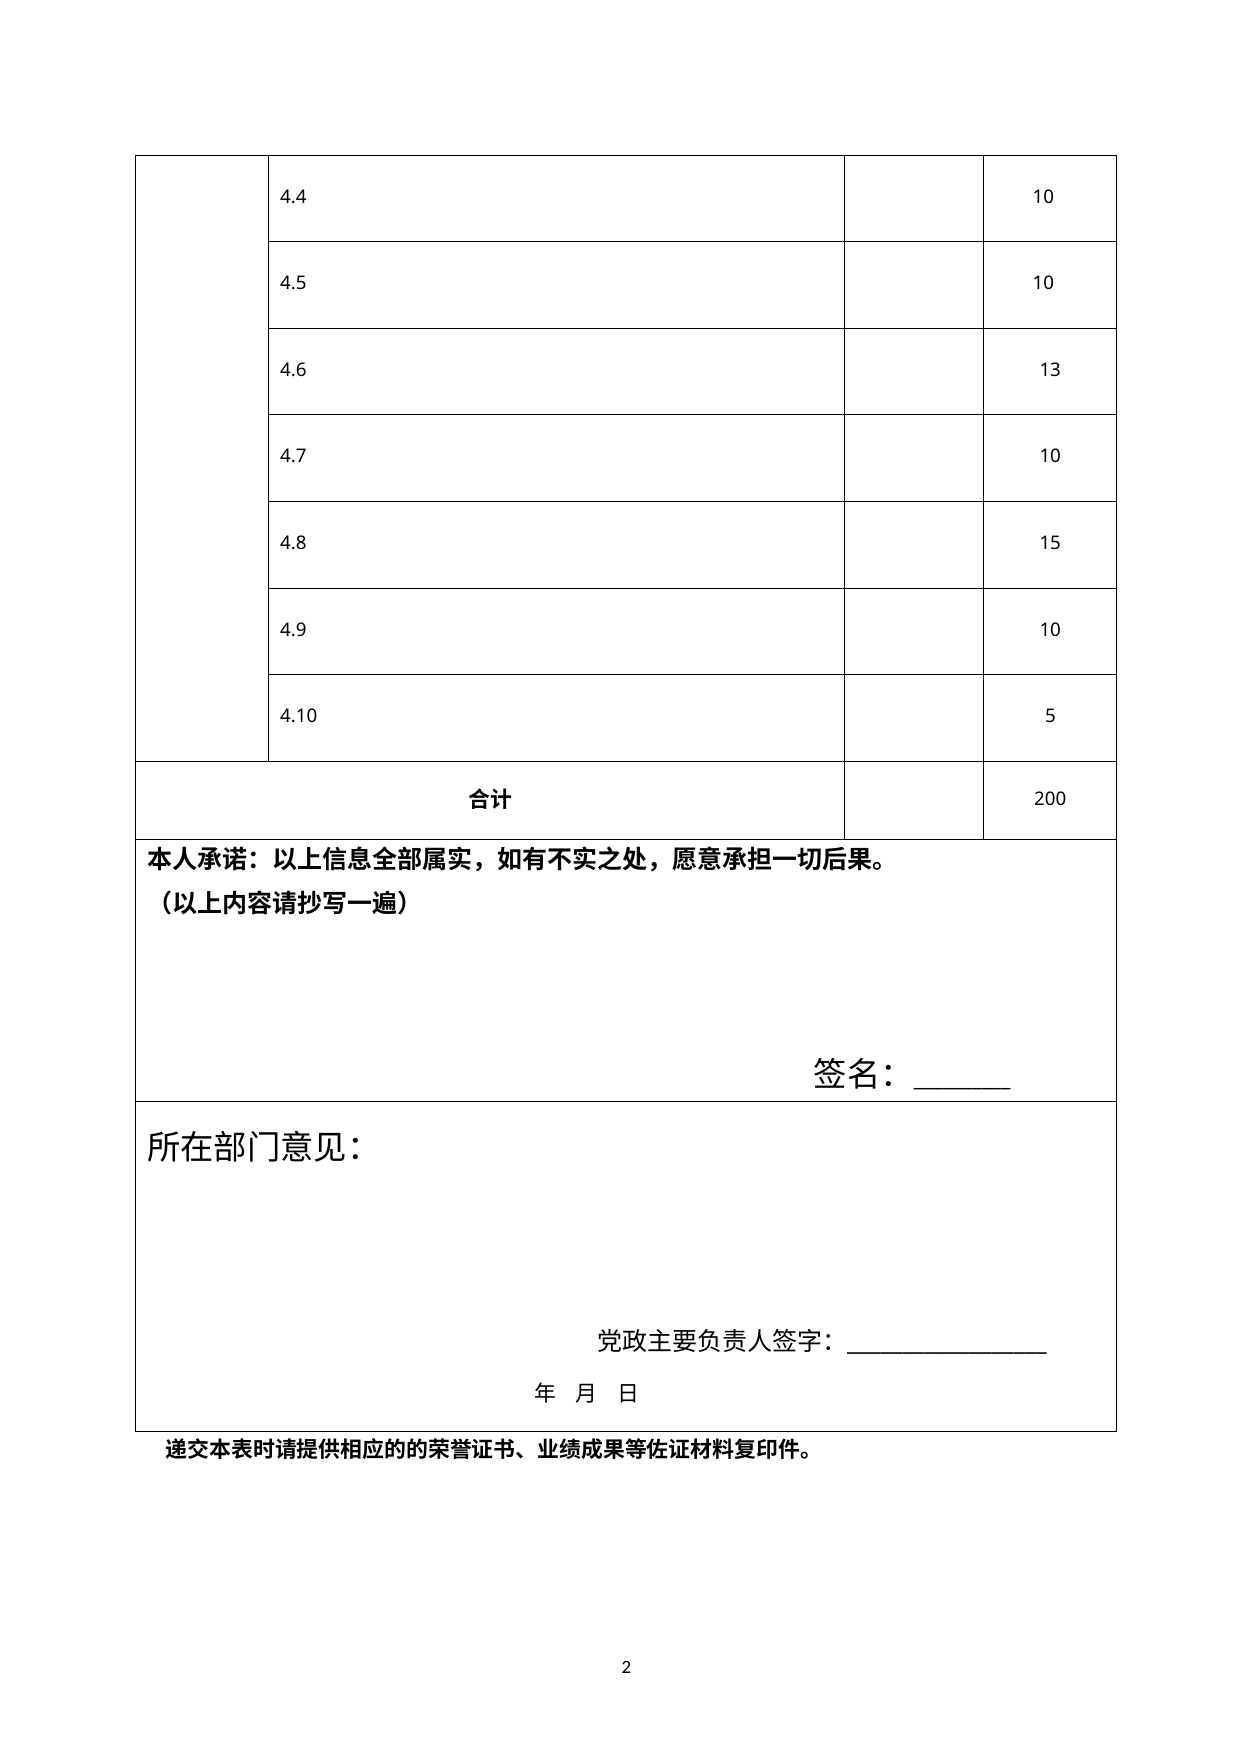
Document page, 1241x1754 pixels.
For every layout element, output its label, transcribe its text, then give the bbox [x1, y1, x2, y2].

table_cell 本人承诺：以上信息全部属实，如有不实之处，愿意承担一切后果。 （以上内容请抄写一遍） 签名：__________ [136, 840, 1116, 1101]
table_cell 4.4 [269, 156, 844, 241]
table_cell 4.10 [269, 675, 844, 761]
table_cell [845, 156, 983, 241]
table_cell 10 [984, 242, 1116, 328]
table_cell 15 [984, 502, 1116, 587]
text 递交本表时请提供相应的的荣誉证书、业绩成果等佐证材料复印件。 [165, 1432, 1087, 1464]
table_cell 10 [984, 589, 1116, 674]
table_cell [845, 415, 983, 501]
table_cell [845, 502, 983, 587]
table_cell [845, 242, 983, 328]
table_cell 10 [984, 156, 1116, 241]
table_cell [845, 329, 983, 414]
table_cell 13 [984, 329, 1116, 414]
table_cell 200 [984, 762, 1116, 839]
table_cell [845, 675, 983, 761]
table_cell 4.7 [269, 415, 844, 501]
table_cell 4.8 [269, 502, 844, 587]
table_cell 合计 [136, 762, 844, 839]
table_cell 所在部门意见： 党政主要负责人签字：__________________ 年 月 日 [136, 1102, 1116, 1431]
table_cell 4.6 [269, 329, 844, 414]
table_cell 10 [984, 415, 1116, 501]
table_cell 4.5 [269, 242, 844, 328]
table_cell [845, 589, 983, 674]
table_cell 4.9 [269, 589, 844, 674]
table_cell [845, 762, 983, 839]
table_cell 5 [984, 675, 1116, 761]
